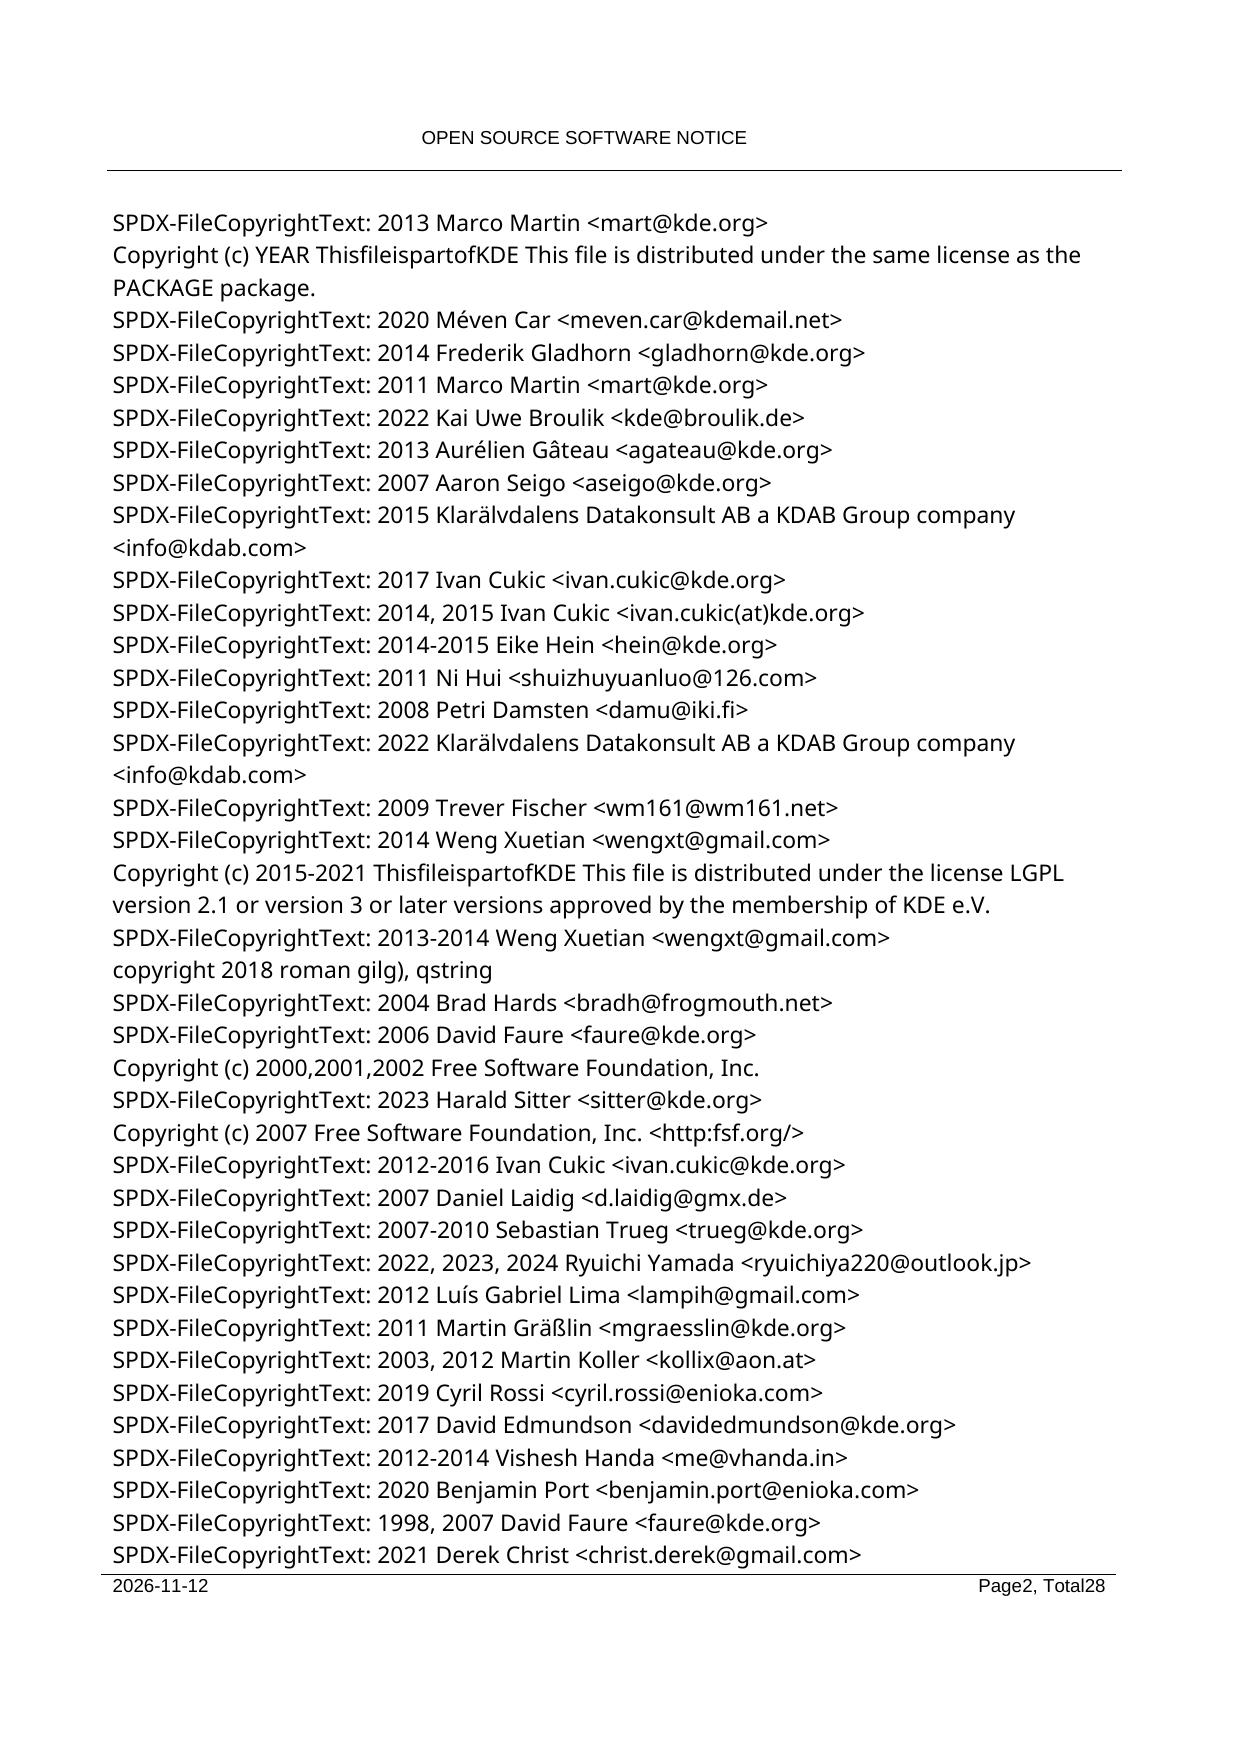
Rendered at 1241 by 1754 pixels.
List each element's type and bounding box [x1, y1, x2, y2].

text [112, 206, 1128, 1571]
